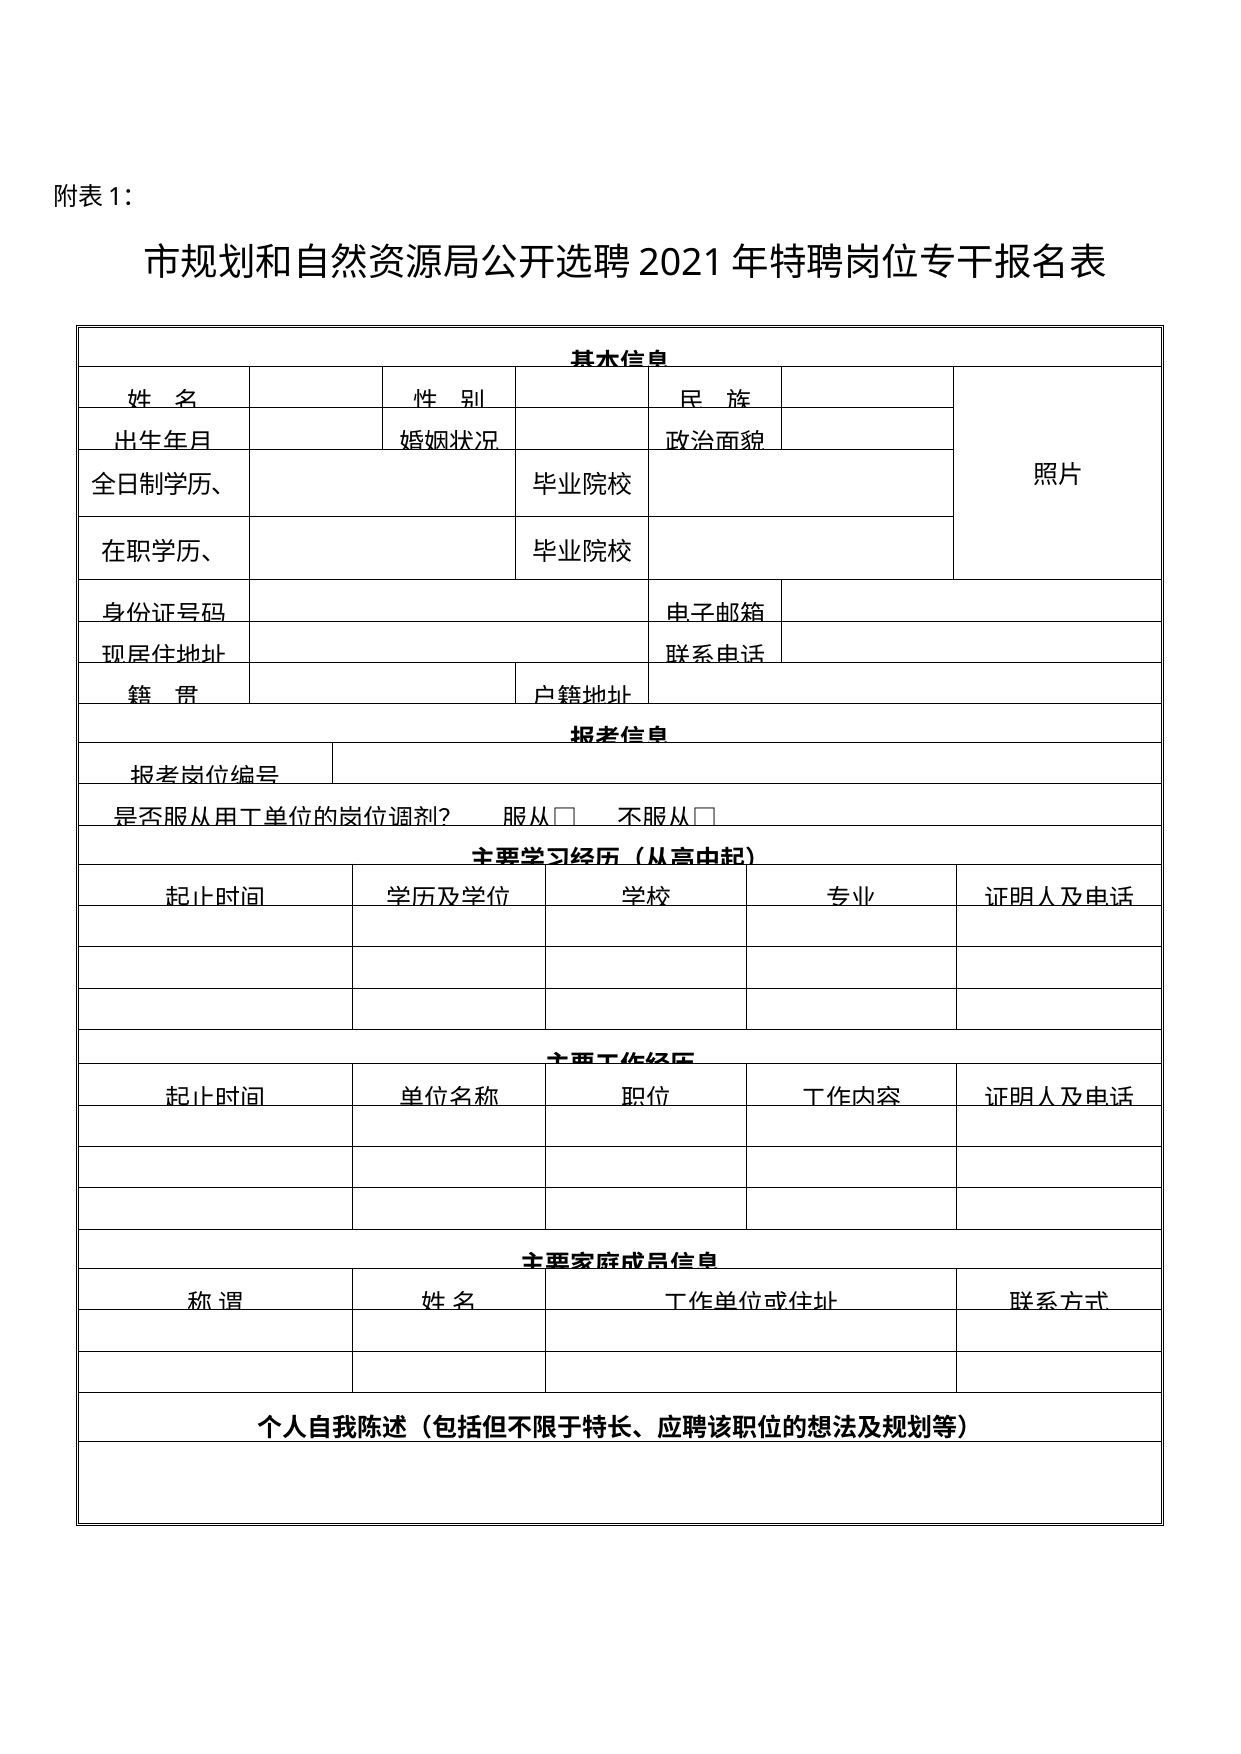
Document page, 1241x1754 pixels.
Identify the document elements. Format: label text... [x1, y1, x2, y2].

table_header 基本信息 [79, 328, 1161, 366]
table_cell 户籍地址 [516, 663, 648, 703]
table_cell [747, 1106, 956, 1146]
table_cell [79, 1352, 352, 1392]
table_cell 身份证号码 [79, 580, 249, 621]
table_cell [79, 989, 352, 1029]
table_cell [782, 622, 1161, 662]
table_cell [957, 1310, 1161, 1351]
table_cell [79, 1106, 352, 1146]
table_cell [649, 517, 953, 579]
table_cell [546, 1147, 746, 1187]
table_cell [782, 580, 1161, 621]
table_cell 学校 [546, 865, 746, 905]
table_cell [957, 1147, 1161, 1187]
table_cell [957, 1106, 1161, 1146]
table_cell 是否服从用工单位的岗位调剂？ 服从□ 不服从□ [79, 784, 1161, 824]
table_cell 单位名称 [353, 1064, 545, 1104]
table_cell [546, 947, 746, 987]
table_cell 主要学习经历（从高中起） [79, 826, 1161, 863]
table_cell 电子邮箱 [649, 580, 781, 621]
table_cell [546, 1310, 956, 1351]
table_cell [353, 989, 545, 1029]
table_cell [957, 1352, 1161, 1392]
table_cell [546, 1106, 746, 1146]
table_cell [353, 1106, 545, 1146]
table_cell 报考岗位编号 [79, 743, 332, 783]
table_cell 姓 名 [79, 367, 249, 407]
table_cell [747, 1147, 956, 1187]
table_cell 性 别 [383, 367, 515, 407]
table_cell 工作内容 [747, 1064, 956, 1104]
table_cell [546, 1352, 956, 1392]
table_cell 学历及学位 [353, 865, 545, 905]
table_cell 主要家庭成员信息 [79, 1230, 1161, 1268]
table_cell [747, 989, 956, 1029]
table_cell [353, 1352, 545, 1392]
table_cell [79, 1310, 352, 1351]
table_cell [353, 1310, 545, 1351]
table_cell [546, 906, 746, 946]
table_cell [649, 450, 953, 516]
table_cell [79, 947, 352, 987]
table_cell 证明人及电话 [957, 865, 1161, 905]
table_cell 职位 [546, 1064, 746, 1104]
table_cell 籍 贯 [79, 663, 249, 703]
table_cell [516, 408, 648, 449]
table_cell 全日制学历、学位 [79, 450, 249, 516]
table_cell 工作单位或住址 [546, 1269, 956, 1309]
table_cell [516, 367, 648, 407]
table_cell 专业 [747, 865, 956, 905]
table_cell [546, 989, 746, 1029]
table_cell 起止时间 [79, 865, 352, 905]
table_cell [353, 947, 545, 987]
table_cell [546, 1188, 746, 1229]
table_cell [79, 1188, 352, 1229]
table_cell [79, 906, 352, 946]
table_cell [353, 906, 545, 946]
table_cell 联系方式 [957, 1269, 1161, 1309]
table_cell [649, 663, 1161, 703]
table_cell [353, 1147, 545, 1187]
table_cell 照片 [954, 367, 1161, 579]
table_cell [250, 622, 648, 662]
table_cell 主要工作经历 [79, 1030, 1161, 1063]
table_cell [747, 906, 956, 946]
table_cell 起止时间 [79, 1064, 352, 1104]
table_cell [250, 663, 515, 703]
table_cell [333, 743, 1161, 783]
table_cell [250, 517, 515, 579]
table_cell [250, 450, 515, 516]
table_cell [353, 1188, 545, 1229]
table_cell 在职学历、学位 [79, 517, 249, 579]
table_cell 称 谓 [79, 1269, 352, 1309]
table_cell [747, 1188, 956, 1229]
table_cell 毕业院校及专业 [516, 450, 648, 516]
table_cell 联系电话 [649, 622, 781, 662]
table_cell 出生年月 [79, 408, 249, 449]
table_cell [782, 408, 953, 449]
text 市规划和自然资源局公开选聘2021年特聘岗位专干报名表 [53, 227, 1106, 292]
table_cell 婚姻状况 [383, 408, 515, 449]
table_cell 报考信息 [79, 704, 1161, 742]
table_cell 毕业院校及专业 [516, 517, 648, 579]
table_cell [250, 367, 382, 407]
table_cell 个人自我陈述（包括但不限于特长、应聘该职位的想法及规划等） [79, 1393, 1161, 1441]
table_cell 证明人及电话 [957, 1064, 1161, 1104]
table_cell 现居住地址 [79, 622, 249, 662]
table_cell [747, 947, 956, 987]
table_cell [79, 1147, 352, 1187]
table_cell [957, 947, 1161, 987]
table_cell [250, 408, 382, 449]
table_cell 民 族 [649, 367, 781, 407]
table_cell [250, 580, 648, 621]
table_cell 政治面貌 [649, 408, 781, 449]
table_cell [957, 1188, 1161, 1229]
table_cell [957, 906, 1161, 946]
table_cell [79, 1442, 1161, 1523]
text 附表1： [53, 162, 1106, 227]
table_cell [782, 367, 953, 407]
table_cell 姓 名 [353, 1269, 545, 1309]
table_cell [957, 989, 1161, 1029]
